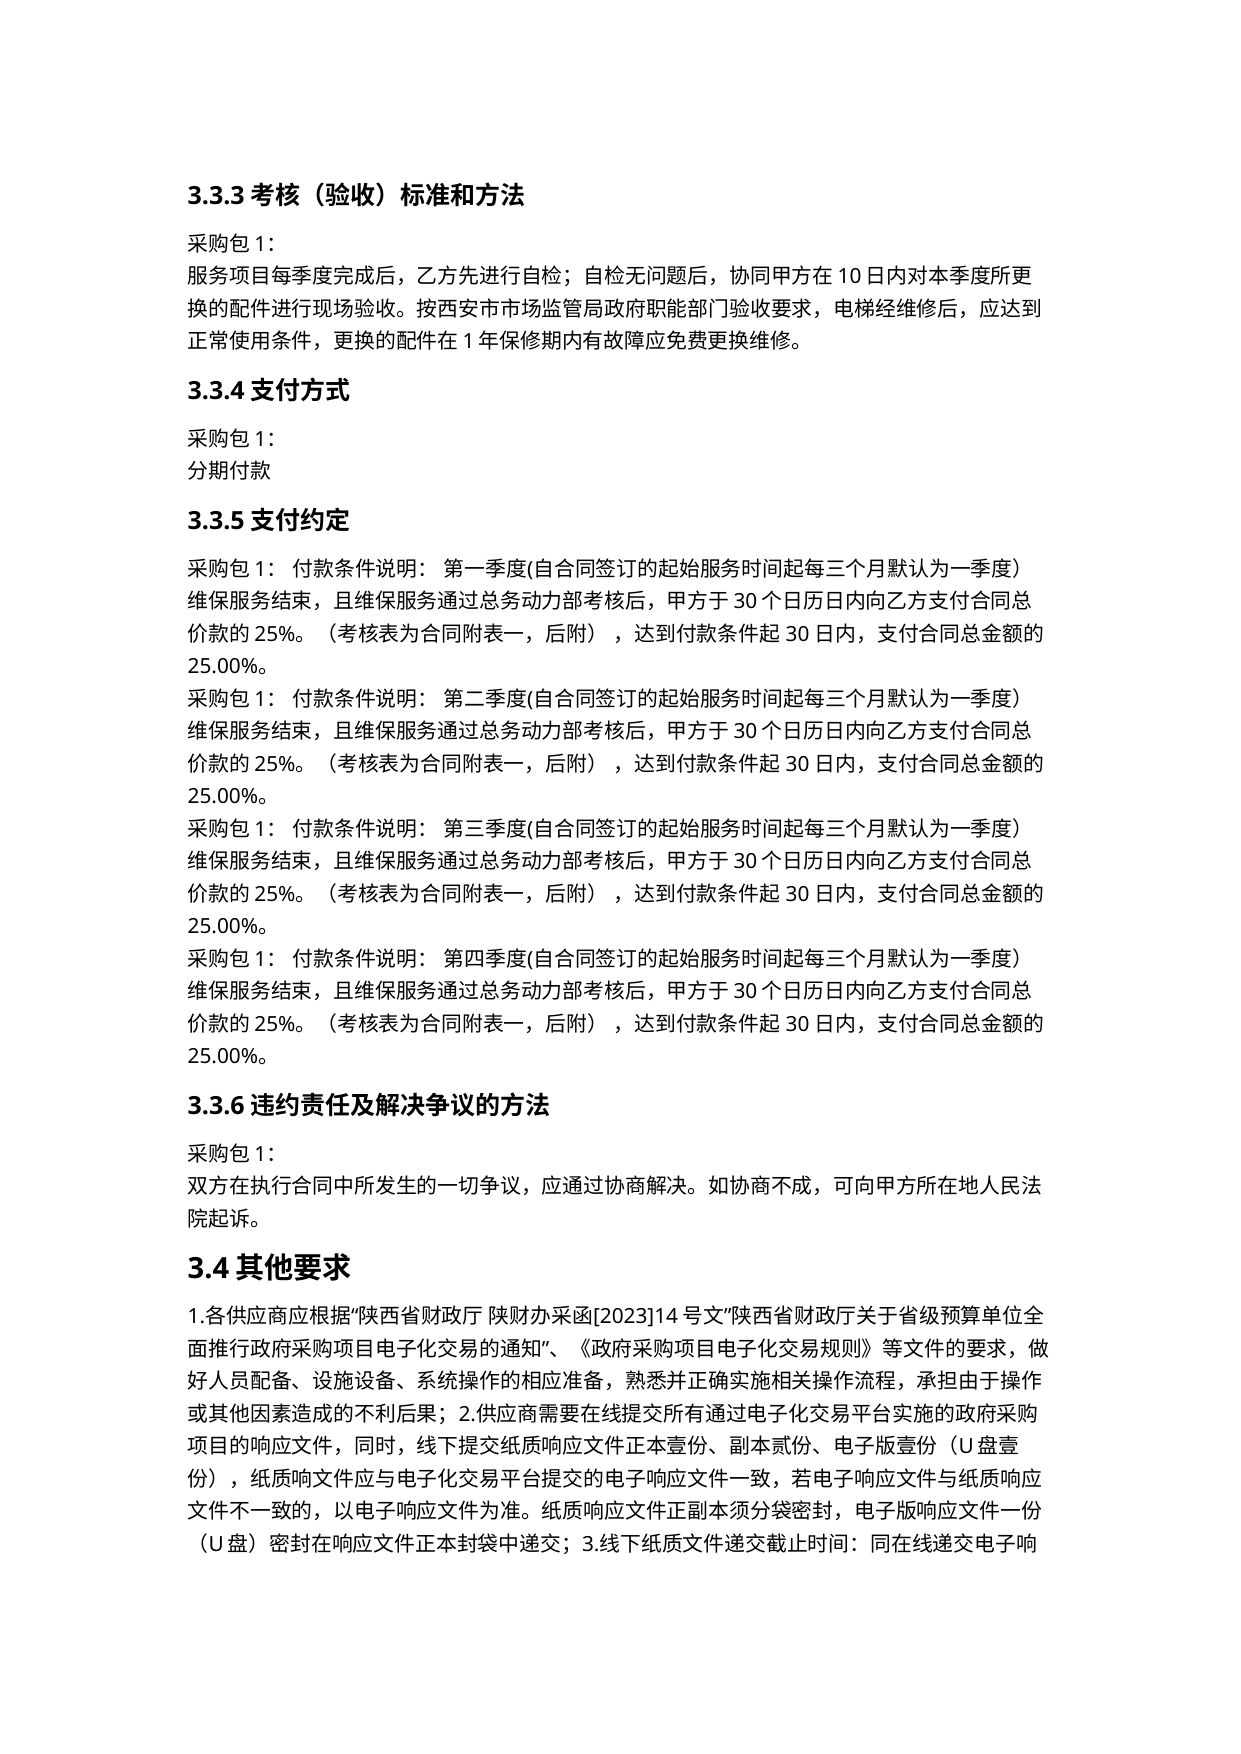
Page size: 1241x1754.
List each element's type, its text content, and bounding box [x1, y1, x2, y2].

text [187, 1299, 1053, 1559]
text 分期付款 [187, 454, 1053, 487]
text 服务项目每季度完成后，乙方先进行自检；自检无问题后，协同甲方在10日内对本季度所更换的配件进行现场验收。按西安市市场监管局政府职能部门验收要求，电梯经维修后，应达到正常使用条件，更换的配件在1年保修期内有故障应免费更换维修。 [187, 259, 1053, 357]
text 采购包1： 付款条件说明： 第三季度(自合同签订的起始服务时间起每三个月默认为一季度）维保服务结束，且维保服务通过总务动力部考核后，甲方于30个日历日内向乙方支付合同总价款的25%。（考核表为合同附表一，后附） ，达到付款条件起 30 日内，支付合同总金额的 25.00%。 [187, 812, 1053, 942]
text 3.3.6违约责任及解决争议的方法 [187, 1072, 1053, 1137]
text 采购包1： [187, 1137, 1053, 1169]
text 采购包1： 付款条件说明： 第二季度(自合同签订的起始服务时间起每三个月默认为一季度）维保服务结束，且维保服务通过总务动力部考核后，甲方于30个日历日内向乙方支付合同总价款的25%。（考核表为合同附表一，后附） ，达到付款条件起 30 日内，支付合同总金额的 25.00%。 [187, 682, 1053, 812]
text 采购包1： [187, 227, 1053, 259]
text 采购包1： 付款条件说明： 第四季度(自合同签订的起始服务时间起每三个月默认为一季度）维保服务结束，且维保服务通过总务动力部考核后，甲方于30个日历日内向乙方支付合同总价款的25%。（考核表为合同附表一，后附） ，达到付款条件起 30 日内，支付合同总金额的 25.00%。 [187, 942, 1053, 1072]
text 3.3.3考核（验收）标准和方法 [187, 162, 1053, 227]
text 3.3.4支付方式 [187, 357, 1053, 422]
text 3.3.5支付约定 [187, 487, 1053, 552]
text 采购包1： 付款条件说明： 第一季度(自合同签订的起始服务时间起每三个月默认为一季度）维保服务结束，且维保服务通过总务动力部考核后，甲方于30个日历日内向乙方支付合同总价款的25%。（考核表为合同附表一，后附） ，达到付款条件起 30 日内，支付合同总金额的 25.00%。 [187, 552, 1053, 682]
text 双方在执行合同中所发生的一切争议，应通过协商解决。如协商不成，可向甲方所在地人民法院起诉。 [187, 1169, 1053, 1234]
text 3.4其他要求 [187, 1234, 1053, 1299]
text 采购包1： [187, 422, 1053, 454]
